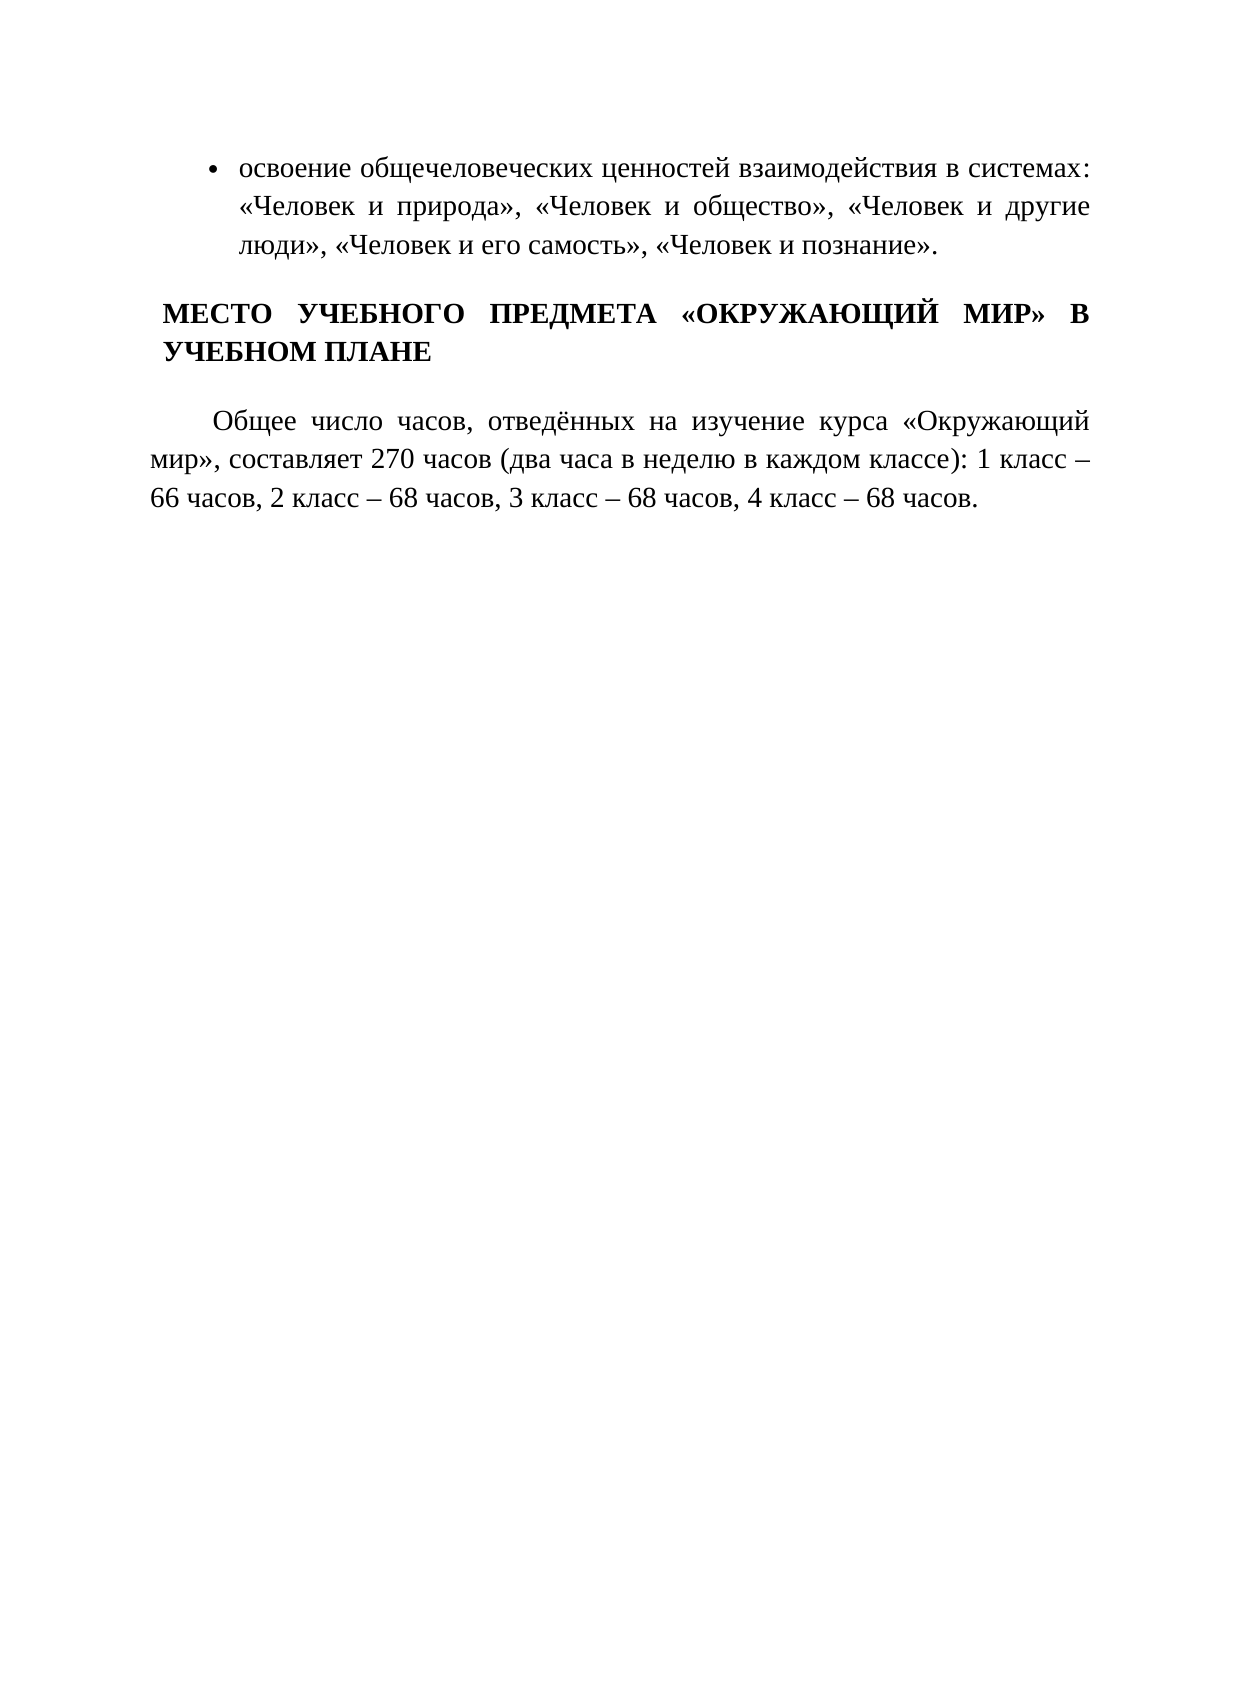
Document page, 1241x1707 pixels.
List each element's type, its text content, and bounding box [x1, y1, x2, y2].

list освоение общечеловеческих ценностей взаимодействия в системах: «Человек и природа», «Человек и общество», «Человек и другие люди», «Человек и его самость», «Человек и познание». [209, 150, 1090, 261]
text МЕСТО УЧЕБНОГО ПРЕДМЕТА «ОКРУЖАЮЩИЙ МИР» В УЧЕБНОМ ПЛАНЕ [162, 296, 1090, 368]
text Общее число часов, отведённых на изучение курса «Окружающий мир», составляет 270 часов (два часа в неделю в каждом классе): 1 класс – 66 часов, 2 класс – 68 часов, 3 класс – 68 часов, 4 класс – 68 часов. [150, 403, 1090, 514]
